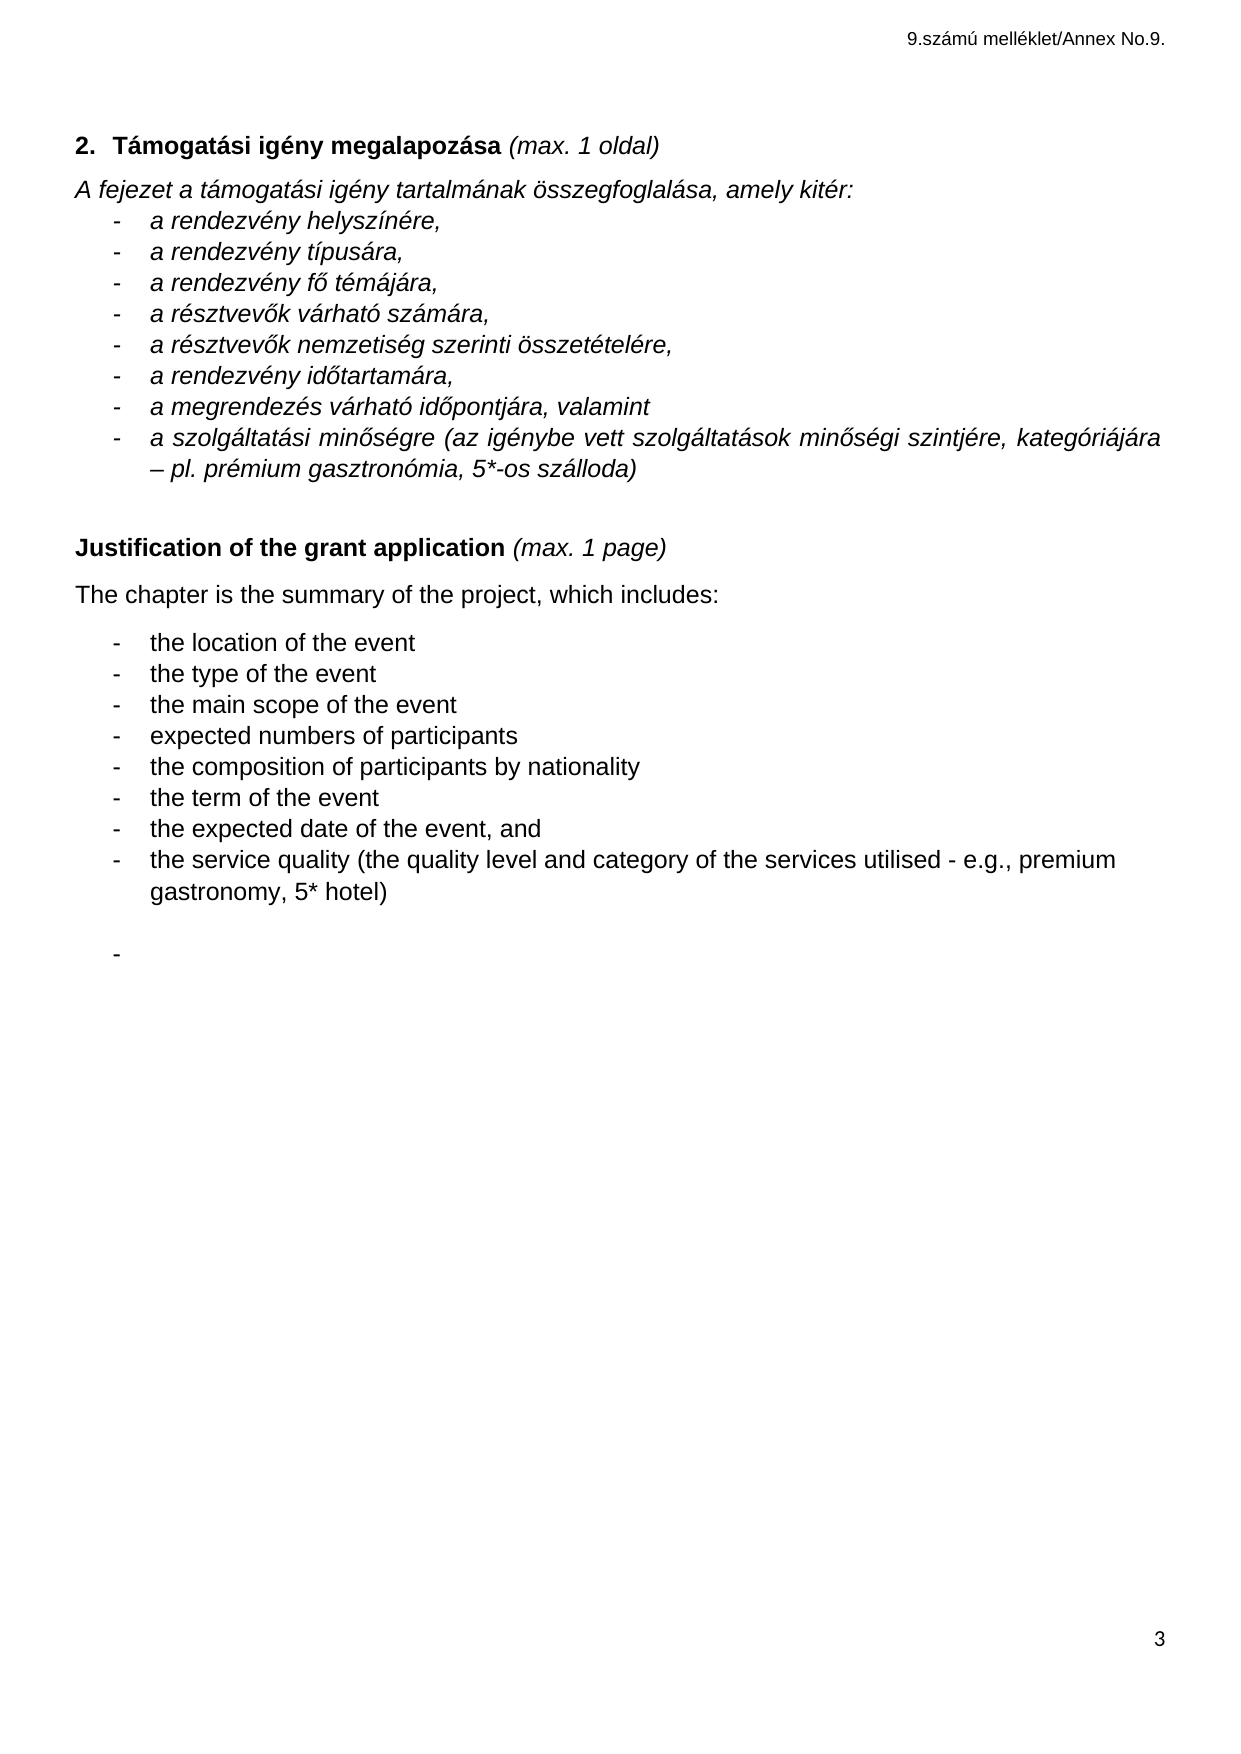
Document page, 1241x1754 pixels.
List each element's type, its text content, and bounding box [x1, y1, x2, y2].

list the main scope of the event [112, 690, 1165, 719]
list a résztvevők nemzetiség szerinti összetételére, [112, 330, 1165, 358]
list the composition of participants by nationality [112, 752, 1165, 781]
list a rendezvény típusára, [112, 237, 1165, 265]
text The chapter is the summary of the project, which includes: [75, 580, 1165, 609]
text Justification of the grant application (max. 1 page) [75, 533, 1165, 561]
list the term of the event [112, 783, 1165, 812]
list a rendezvény helyszínére, [112, 206, 1165, 234]
list a rendezvény fő témájára, [112, 268, 1165, 296]
list a szolgáltatási minőségre (az igénybe vett szolgáltatások minőségi szintjére, kategóriájára – pl. prémium gasztronómia, 5*-os szálloda) [112, 423, 1165, 483]
list the expected date of the event, and [112, 814, 1165, 843]
list the type of the event [112, 659, 1165, 688]
list a résztvevők várható számára, [112, 299, 1165, 327]
text A fejezet a támogatási igény tartalmának összegfoglalása, amely kitér: [75, 174, 1165, 203]
subtitle Támogatási igény megalapozása (max. 1 oldal) [75, 131, 1165, 160]
list a megrendezés várható időpontjára, valamint [112, 392, 1165, 421]
list the location of the event [112, 628, 1165, 657]
list expected numbers of participants [112, 721, 1165, 750]
list the service quality (the quality level and category of the services utilised - e.g., premium gastronomy, 5* hotel) [112, 845, 1165, 905]
list a rendezvény időtartamára, [112, 361, 1165, 389]
